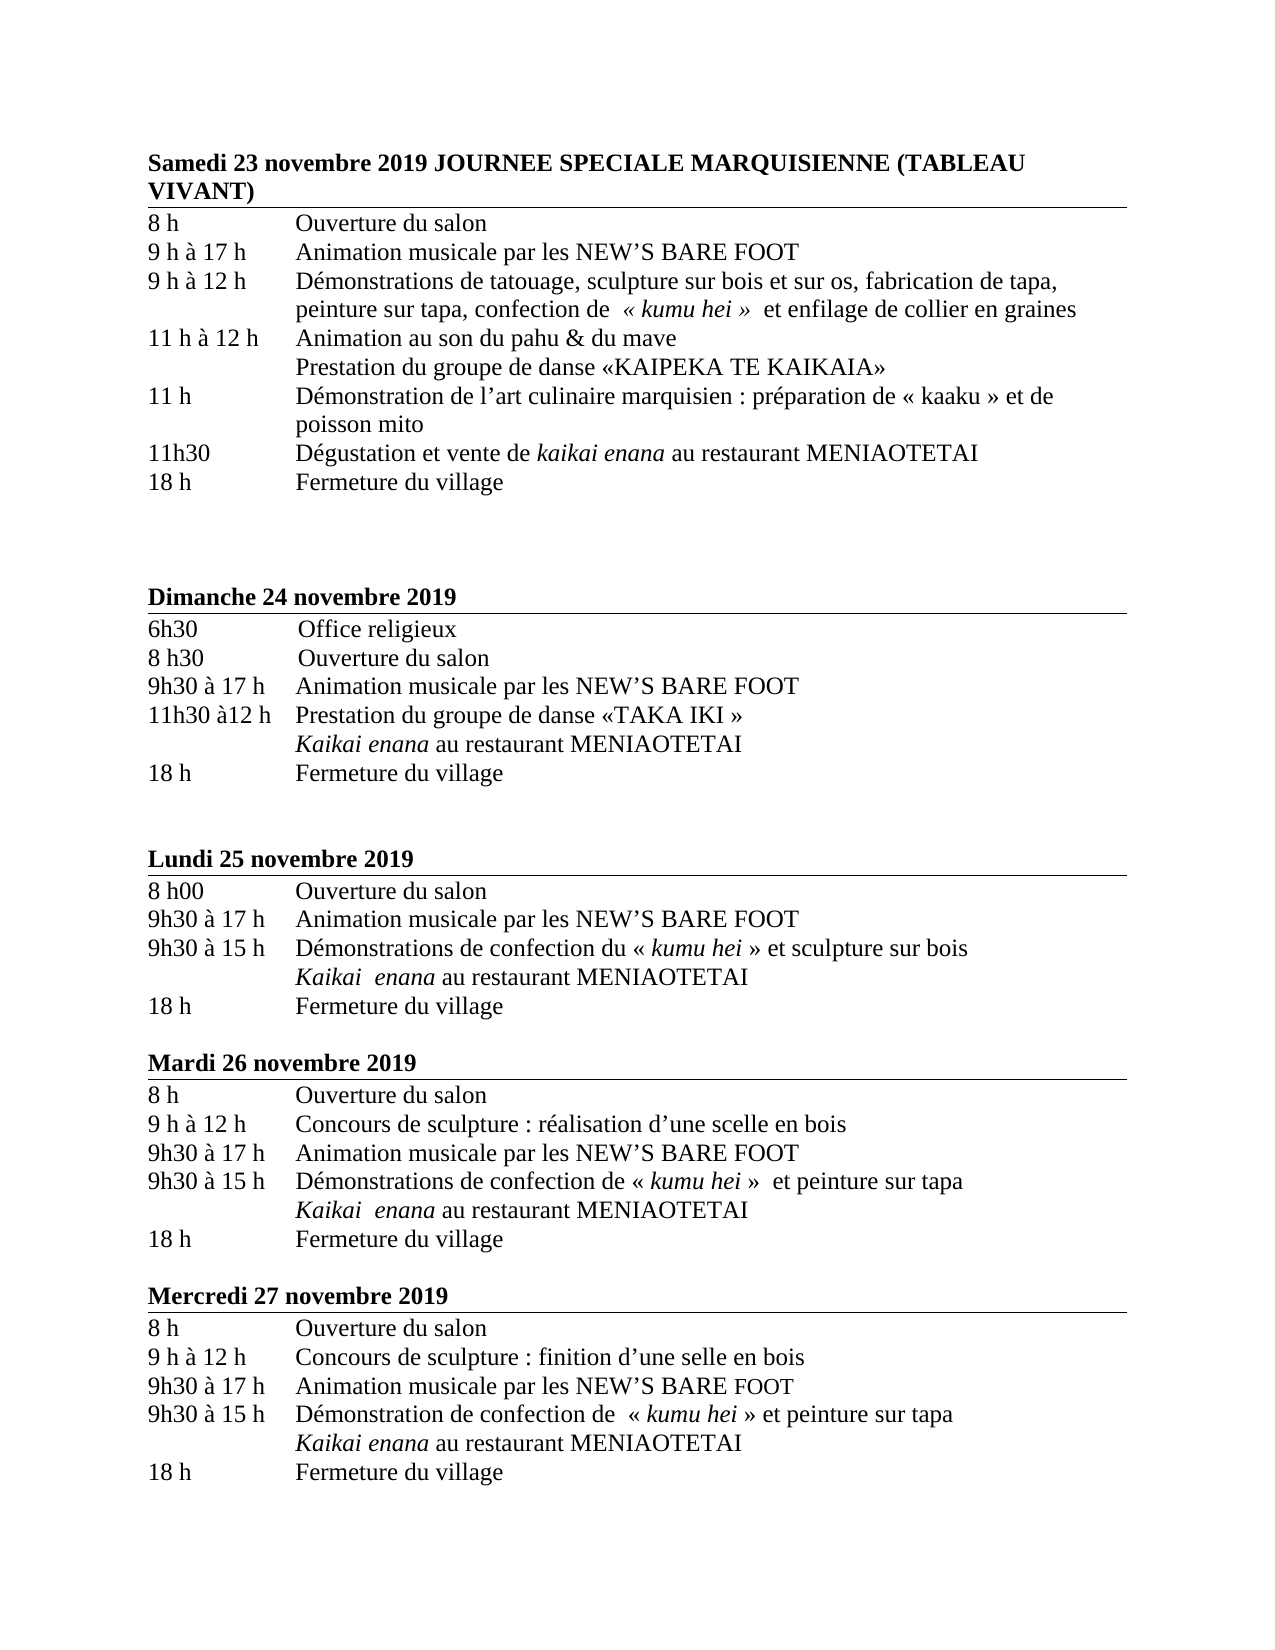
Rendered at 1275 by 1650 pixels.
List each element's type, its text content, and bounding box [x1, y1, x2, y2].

text 8 h Ouverture du salon [148, 1313, 1127, 1342]
text Kaikai enana au restaurant MENIAOTETAI [148, 729, 1127, 758]
subtitle Mardi 26 novembre 2019 [148, 1048, 1127, 1079]
text 8 h00 Ouverture du salon [148, 876, 1127, 904]
subtitle Dimanche 24 novembre 2019 [148, 582, 1127, 613]
text Prestation du groupe de danse «KAIPEKA TE KAIKAIA» [295, 352, 1127, 381]
text 18 h Fermeture du village [148, 467, 1127, 496]
subtitle Lundi 25 novembre 2019 [148, 844, 1127, 875]
text 9h30 à 15 h Démonstrations de confection du « kumu hei » et sculpture sur bois [148, 933, 1127, 962]
text 9h30 à 17 h Animation musicale par les NEW’S BARE FOOT [148, 671, 1127, 700]
text Kaikai enana au restaurant MENIAOTETAI [148, 962, 1127, 991]
text 18 h Fermeture du village [148, 1457, 1127, 1486]
text 6h30 Office religieux [148, 614, 1127, 643]
text 9h30 à 17 h Animation musicale par les NEW’S BARE FOOT [148, 1371, 1127, 1399]
text Mercredi 27 novembre 2019 [148, 1281, 1127, 1312]
text 8 h Ouverture du salon [148, 208, 1127, 237]
text 9h30 à 17 h Animation musicale par les NEW’S BARE FOOT [148, 1138, 1127, 1166]
text 8 h Ouverture du salon [148, 1080, 1127, 1109]
text 9 h à 12 h Concours de sculpture : finition d’une selle en bois [148, 1342, 1127, 1371]
text 18 h Fermeture du village [148, 758, 1127, 786]
subtitle Samedi 23 novembre 2019 JOURNEE SPECIALE MARQUISIENNE (TABLEAU VIVANT) [148, 148, 1127, 207]
text Kaikai enana au restaurant MENIAOTETAI [148, 1195, 1127, 1224]
text 11h30 à12 h Prestation du groupe de danse «TAKA IKI » [148, 700, 1127, 729]
text 18 h Fermeture du village [148, 1224, 1127, 1253]
text 18 h Fermeture du village [148, 991, 1127, 1019]
text 9h30 à 15 h Démonstrations de confection de « kumu hei » et peinture sur tapa [148, 1166, 1127, 1195]
text 9h30 à 15 h Démonstration de confection de « kumu hei » et peinture sur tapa [148, 1399, 1127, 1428]
text 8 h30 Ouverture du salon [148, 643, 1127, 671]
text 9h30 à 17 h Animation musicale par les NEW’S BARE FOOT [148, 904, 1127, 933]
text 11 h Démonstration de l’art culinaire marquisien : préparation de « kaaku » et de poisson mito [148, 381, 1127, 438]
text 9 h à 12 h Concours de sculpture : réalisation d’une scelle en bois [148, 1109, 1127, 1138]
text 11h30 Dégustation et vente de kaikai enana au restaurant MENIAOTETAI [148, 438, 1127, 467]
text 9 h à 17 h Animation musicale par les NEW’S BARE FOOT [148, 237, 1127, 266]
text Kaikai enana au restaurant MENIAOTETAI [148, 1428, 1127, 1457]
text 11 h à 12 h Animation au son du pahu & du mave [148, 323, 1127, 352]
text 9 h à 12 h Démonstrations de tatouage, sculpture sur bois et sur os, fabrication de tapa, peinture sur tapa, confection de « kumu hei » et enfilage de collier en graines [148, 266, 1127, 323]
